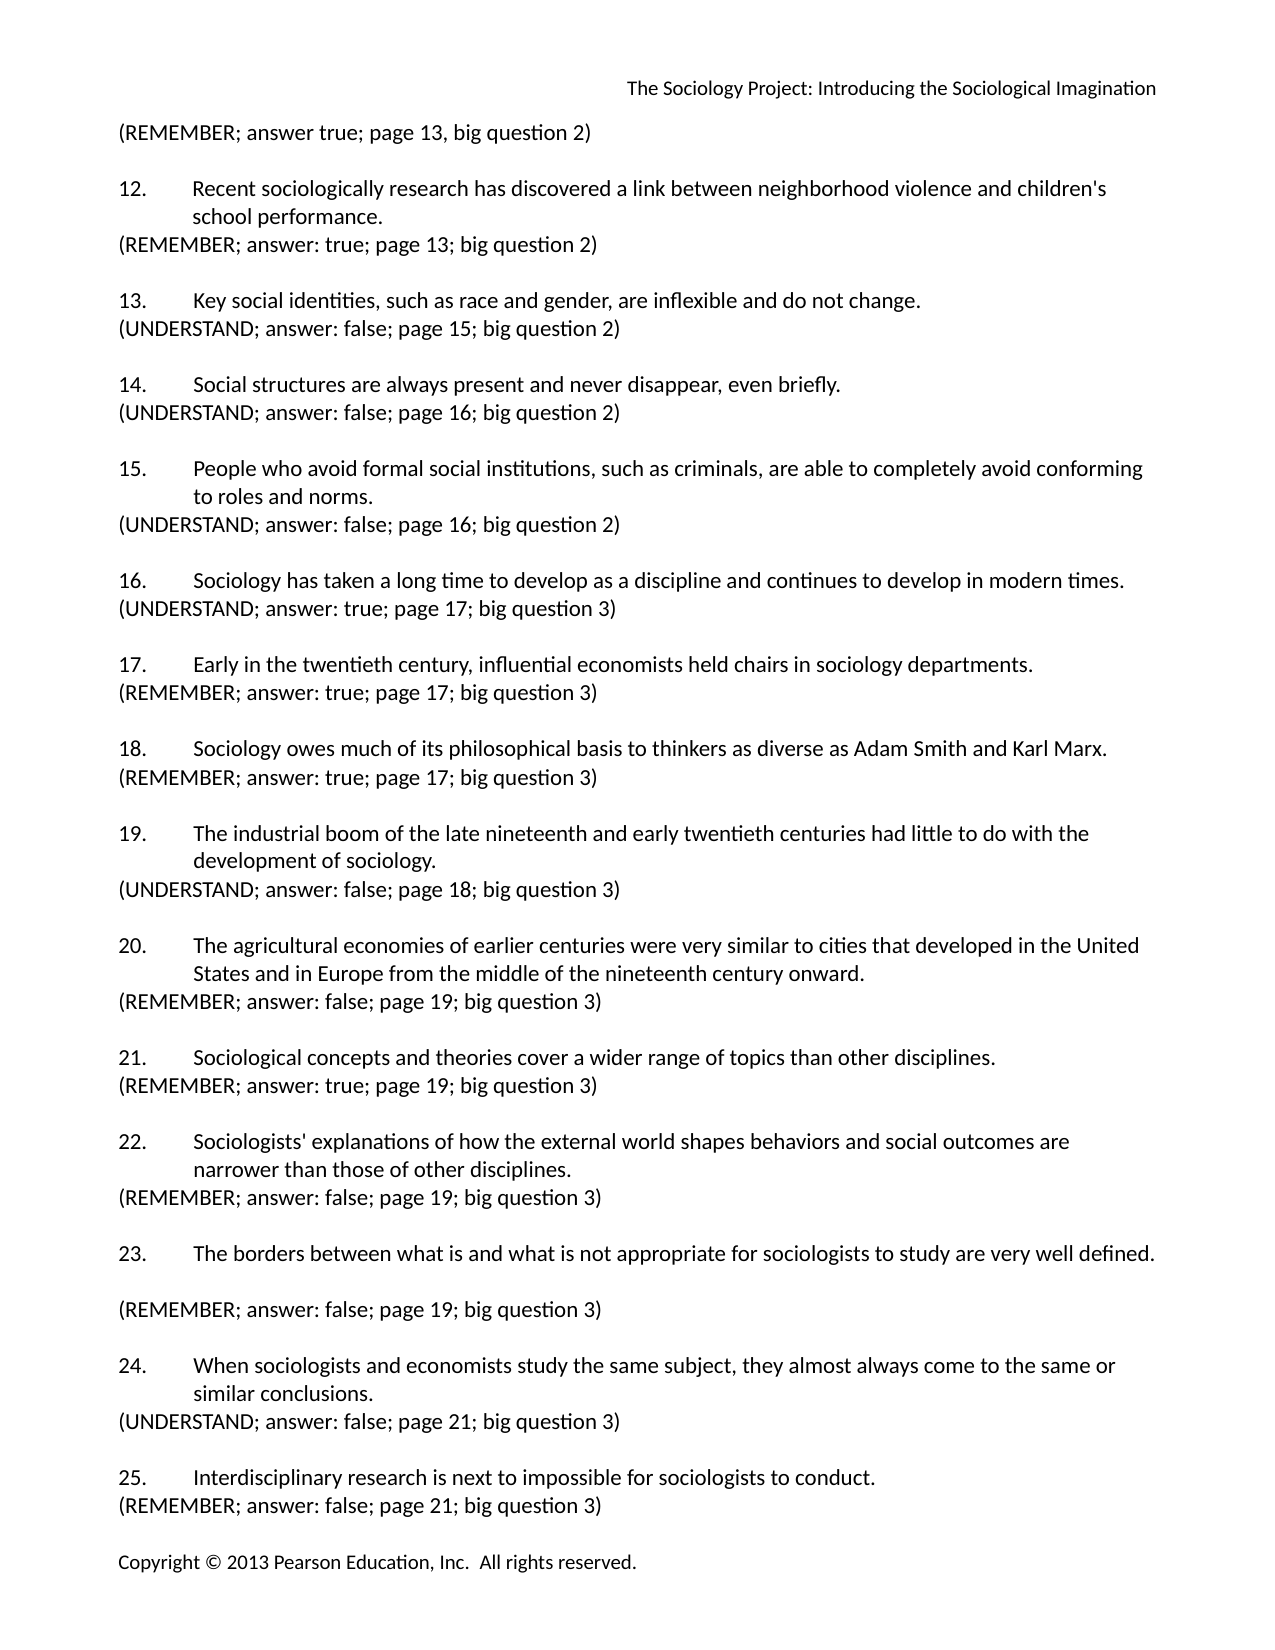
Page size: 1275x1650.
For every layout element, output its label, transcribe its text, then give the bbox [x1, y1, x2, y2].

text (REMEMBER; answer: false; page 21; big question 3) [118, 1491, 1157, 1519]
text (REMEMBER; answer: true; page 13; big question 2) [118, 230, 1157, 258]
text 25. Interdisciplinary research is next to impossible for sociologists to conduct. [118, 1463, 1157, 1491]
text (REMEMBER; answer: true; page 19; big question 3) [118, 1071, 1157, 1099]
text (REMEMBER; answer: false; page 19; big question 3) [118, 1183, 1157, 1211]
text 19. The industrial boom of the late nineteenth and early twentieth centuries had little to do with the development of sociology. [118, 819, 1157, 875]
text (UNDERSTAND; answer: false; page 16; big question 2) [118, 398, 1157, 426]
text (UNDERSTAND; answer: true; page 17; big question 3) [118, 594, 1157, 622]
text 23. The borders between what is and what is not appropriate for sociologists to study are very well defined. [118, 1239, 1157, 1295]
text 14. Social structures are always present and never disappear, even briefly. [118, 370, 1157, 398]
text 21. Sociological concepts and theories cover a wider range of topics than other disciplines. [118, 1043, 1157, 1071]
list 12. Recent sociologically research has discovered a link between neighborhood violence and children's school performance. [118, 174, 1157, 230]
text 22. Sociologists' explanations of how the external world shapes behaviors and social outcomes are narrower than those of other disciplines. [118, 1127, 1157, 1183]
text 18. Sociology owes much of its philosophical basis to thinkers as diverse as Adam Smith and Karl Marx. [118, 734, 1157, 763]
text (REMEMBER; answer: false; page 19; big question 3) [118, 1295, 1157, 1323]
text (REMEMBER; answer: false; page 19; big question 3) [118, 987, 1157, 1015]
text (REMEMBER; answer: true; page 17; big question 3) [118, 763, 1157, 791]
text (UNDERSTAND; answer: false; page 18; big question 3) [118, 875, 1157, 903]
text (REMEMBER; answer true; page 13, big question 2) [118, 118, 1157, 146]
text 16. Sociology has taken a long time to develop as a discipline and continues to develop in modern times. [118, 566, 1157, 594]
text 24. When sociologists and economists study the same subject, they almost always come to the same or similar conclusions. [118, 1351, 1157, 1407]
text (UNDERSTAND; answer: false; page 15; big question 2) [118, 314, 1157, 342]
text (UNDERSTAND; answer: false; page 16; big question 2) [118, 510, 1157, 538]
text (REMEMBER; answer: true; page 17; big question 3) [118, 678, 1157, 707]
text 15. People who avoid formal social institutions, such as criminals, are able to completely avoid conforming to roles and norms. [118, 454, 1157, 510]
text 17. Early in the twentieth century, influential economists held chairs in sociology departments. [118, 651, 1157, 678]
text 13. Key social identities, such as race and gender, are inflexible and do not change. [118, 286, 1157, 314]
text (UNDERSTAND; answer: false; page 21; big question 3) [118, 1407, 1157, 1435]
text 20. The agricultural economies of earlier centuries were very similar to cities that developed in the and in from the middle of the nineteenth century onward. [118, 931, 1157, 987]
